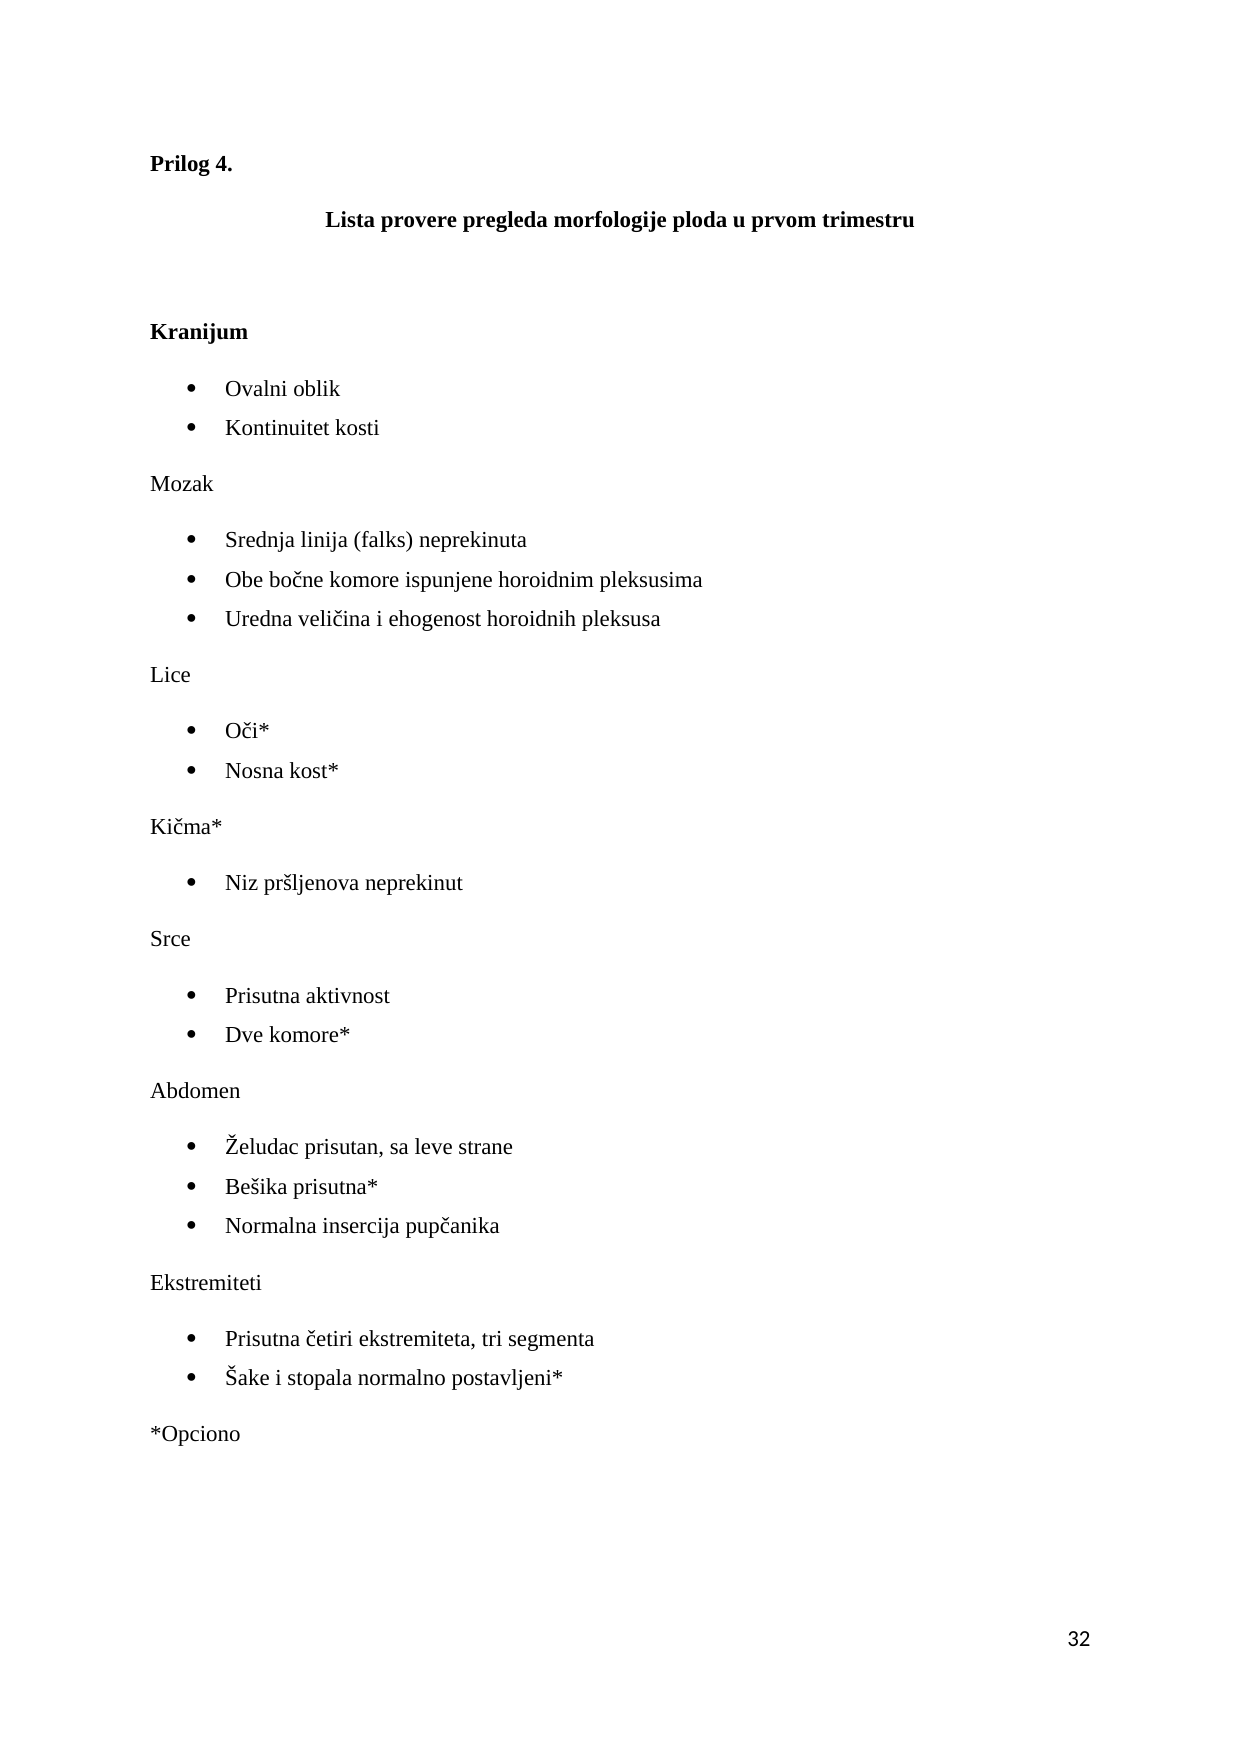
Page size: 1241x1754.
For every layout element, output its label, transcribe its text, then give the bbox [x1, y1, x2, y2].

text Lista provere pregleda morfologije ploda u prvom trimestru [150, 206, 1090, 232]
list Bešika prisutna* [187, 1173, 1090, 1199]
list Kontinuitet kosti [187, 414, 1090, 440]
text *Opciono [150, 1420, 1090, 1447]
list Srednja linija (falks) neprekinuta [187, 526, 1090, 553]
list Niz pršljenova neprekinut [187, 869, 1090, 896]
list Dve komore* [187, 1021, 1090, 1047]
text Kičma* [150, 813, 1090, 839]
text Lice [150, 661, 1090, 688]
list Ovalni oblik [187, 374, 1090, 401]
list Šake i stopala normalno postavljeni* [187, 1364, 1090, 1391]
list Nosna kost* [187, 757, 1090, 783]
list Prisutna aktivnost [187, 982, 1090, 1008]
list Oči* [187, 718, 1090, 744]
list Želudac prisutan, sa leve strane [187, 1133, 1090, 1160]
list Normalna insercija pupčanika [187, 1212, 1090, 1239]
list Obe bočne komore ispunjene horoidnim pleksusima [187, 566, 1090, 592]
text Prilog 4. [150, 150, 1090, 176]
list Uredna veličina i ehogenost horoidnih pleksusa [187, 605, 1090, 632]
list Prisutna četiri ekstremiteta, tri segmenta [187, 1325, 1090, 1351]
text Abdomen [150, 1077, 1090, 1104]
text Kranijum [150, 318, 1090, 345]
text Ekstremiteti [150, 1268, 1090, 1295]
text Mozak [150, 470, 1090, 497]
text Srce [150, 926, 1090, 952]
